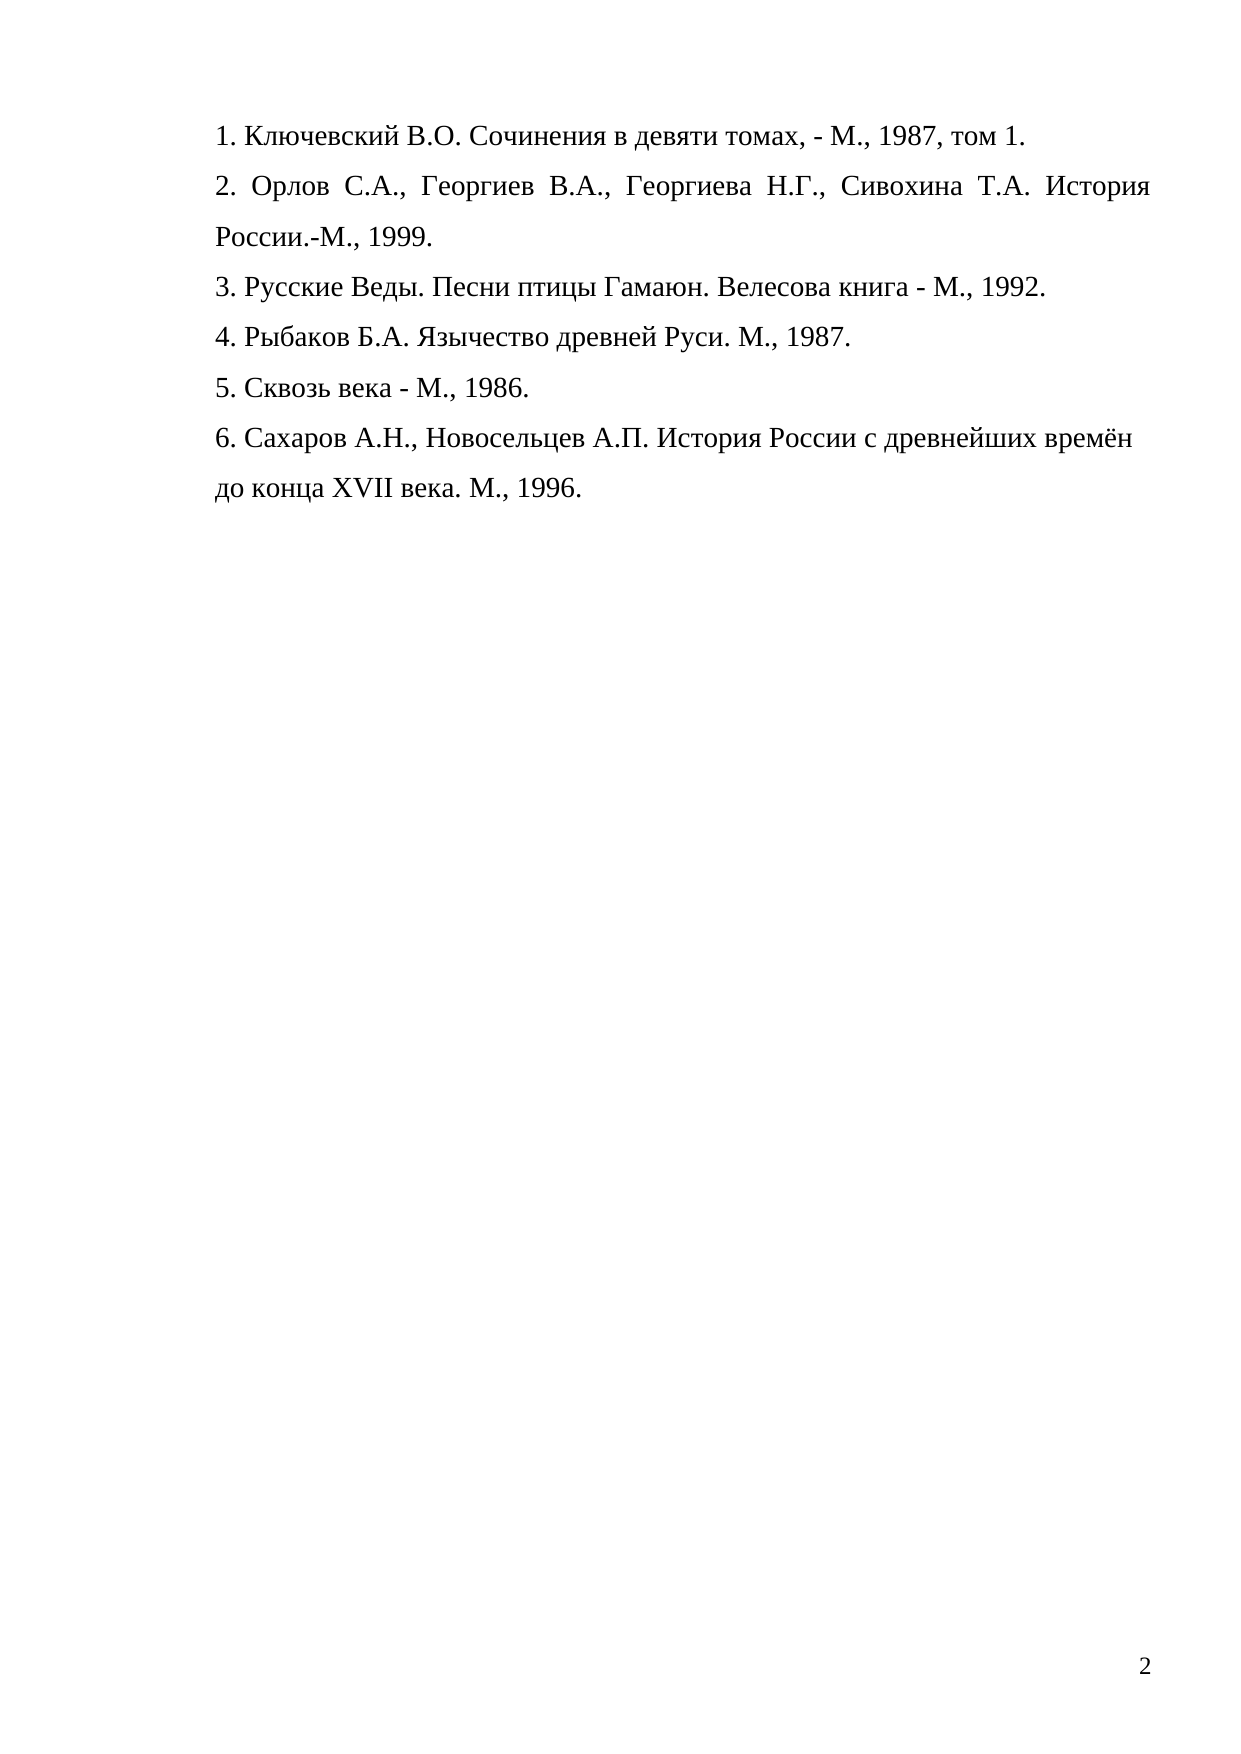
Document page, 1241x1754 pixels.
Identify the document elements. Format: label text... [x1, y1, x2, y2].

text 6. Сахаров А.Н., Новосельцев А.П. История России с древнейших времён до конца XVII века. М., 1996. [215, 420, 1152, 504]
text 1. Ключевский В.О. Сочинения в девяти томах, - М., 1987, том 1. [215, 118, 1152, 152]
text 2. Орлов С.А., Георгиев В.А., Георгиева Н.Г., Сивохина Т.А. История России.-М., 1999. [215, 168, 1152, 252]
text 5. Сквозь века - М., 1986. [215, 370, 1152, 403]
text 3. Русские Веды. Песни птицы Гамаюн. Велесова книга - М., 1992. [215, 269, 1152, 303]
text 4. Рыбаков Б.А. Язычество древней Руси. М., 1987. [215, 319, 1152, 353]
